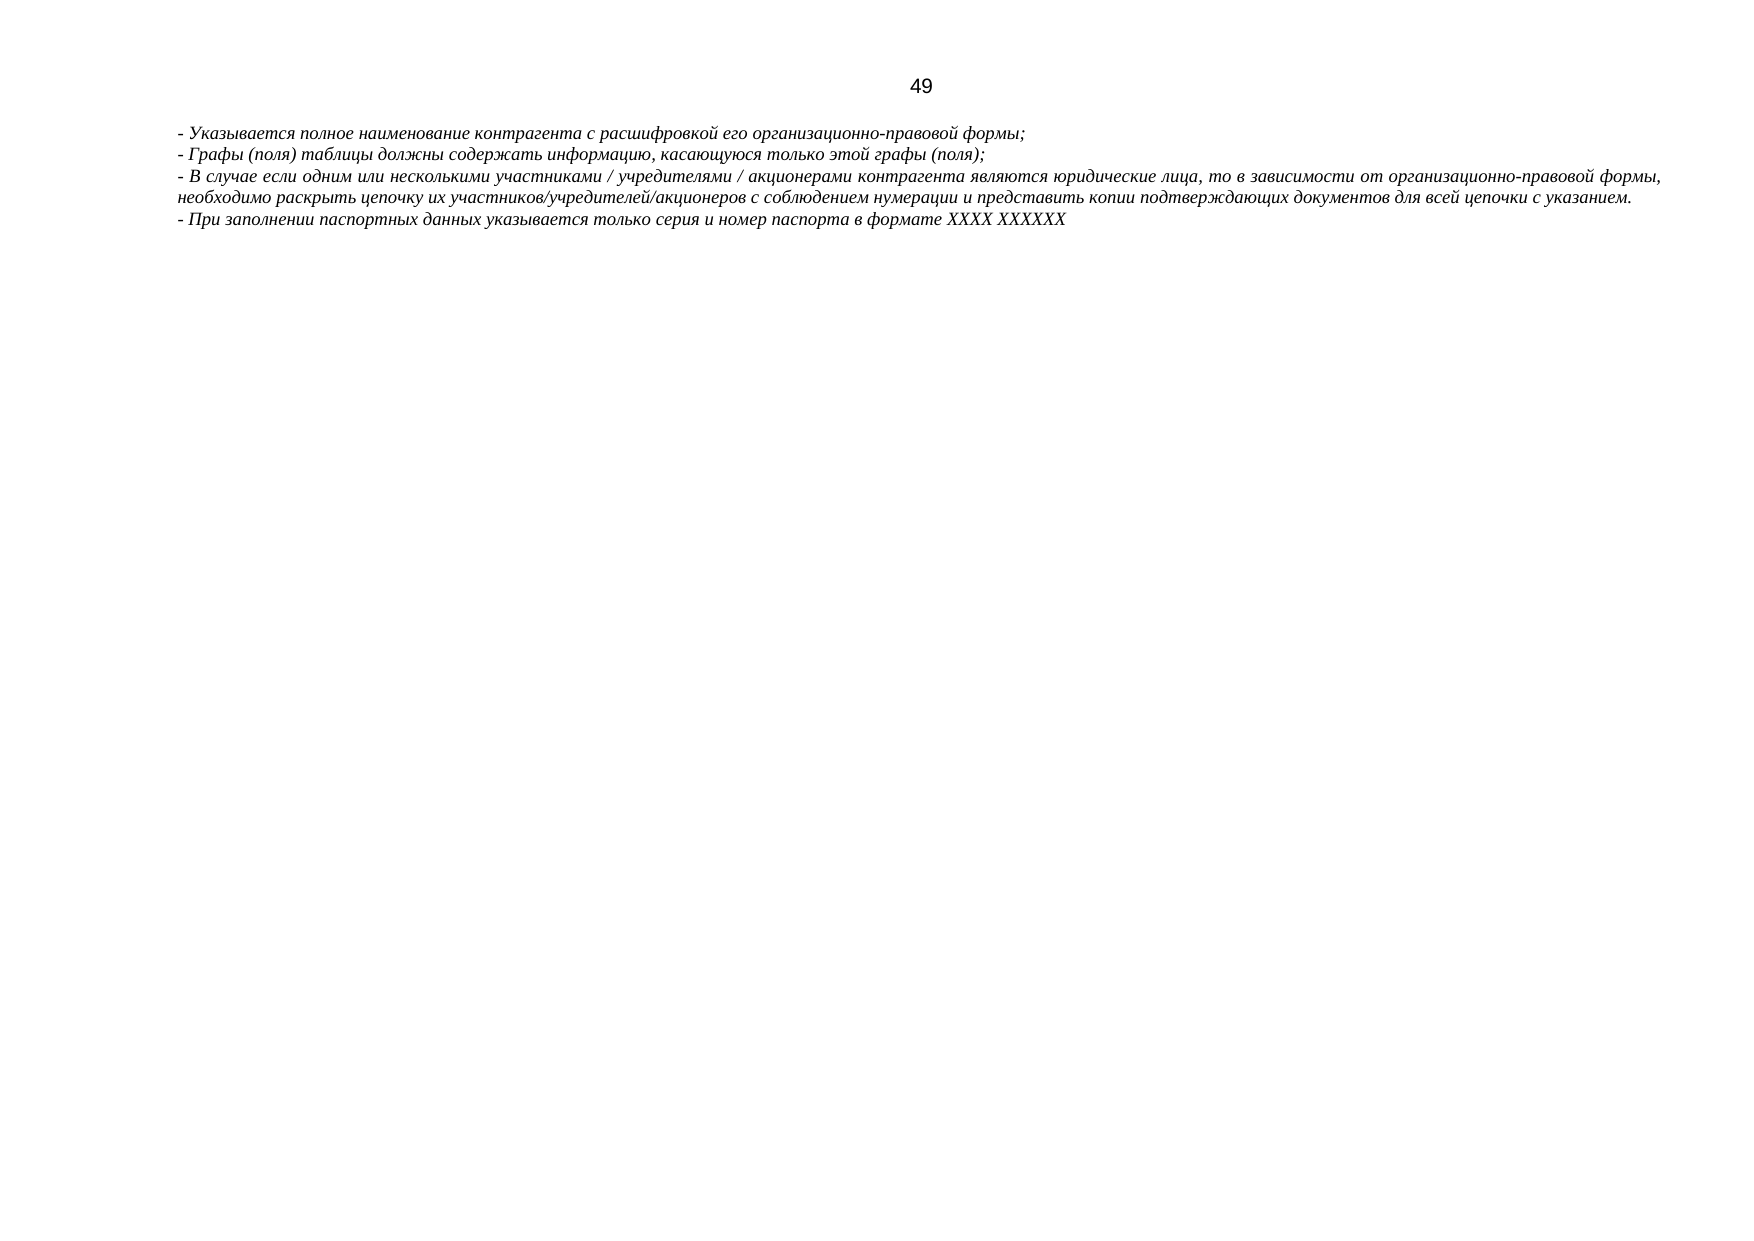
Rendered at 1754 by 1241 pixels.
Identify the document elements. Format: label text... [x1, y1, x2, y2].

text - Указывается полное наименование контрагента с расшифровкой его организационно-правовой формы; [177, 122, 1665, 143]
text - При заполнении паспортных данных указывается только серия и номер паспорта в формате ХХХХ ХХХХХХ [177, 208, 1665, 229]
text - В случае если одним или несколькими участниками / учредителями / акционерами контрагента являются юридические лица, то в зависимости от организационно-правовой формы, необходимо раскрыть цепочку их участников/учредителей/акционеров с соблюдением нумерации и представить копии подтверждающих документов для всей цепочки с указанием. [177, 165, 1665, 208]
text - Графы (поля) таблицы должны содержать информацию, касающуюся только этой графы (поля); [177, 143, 1665, 165]
